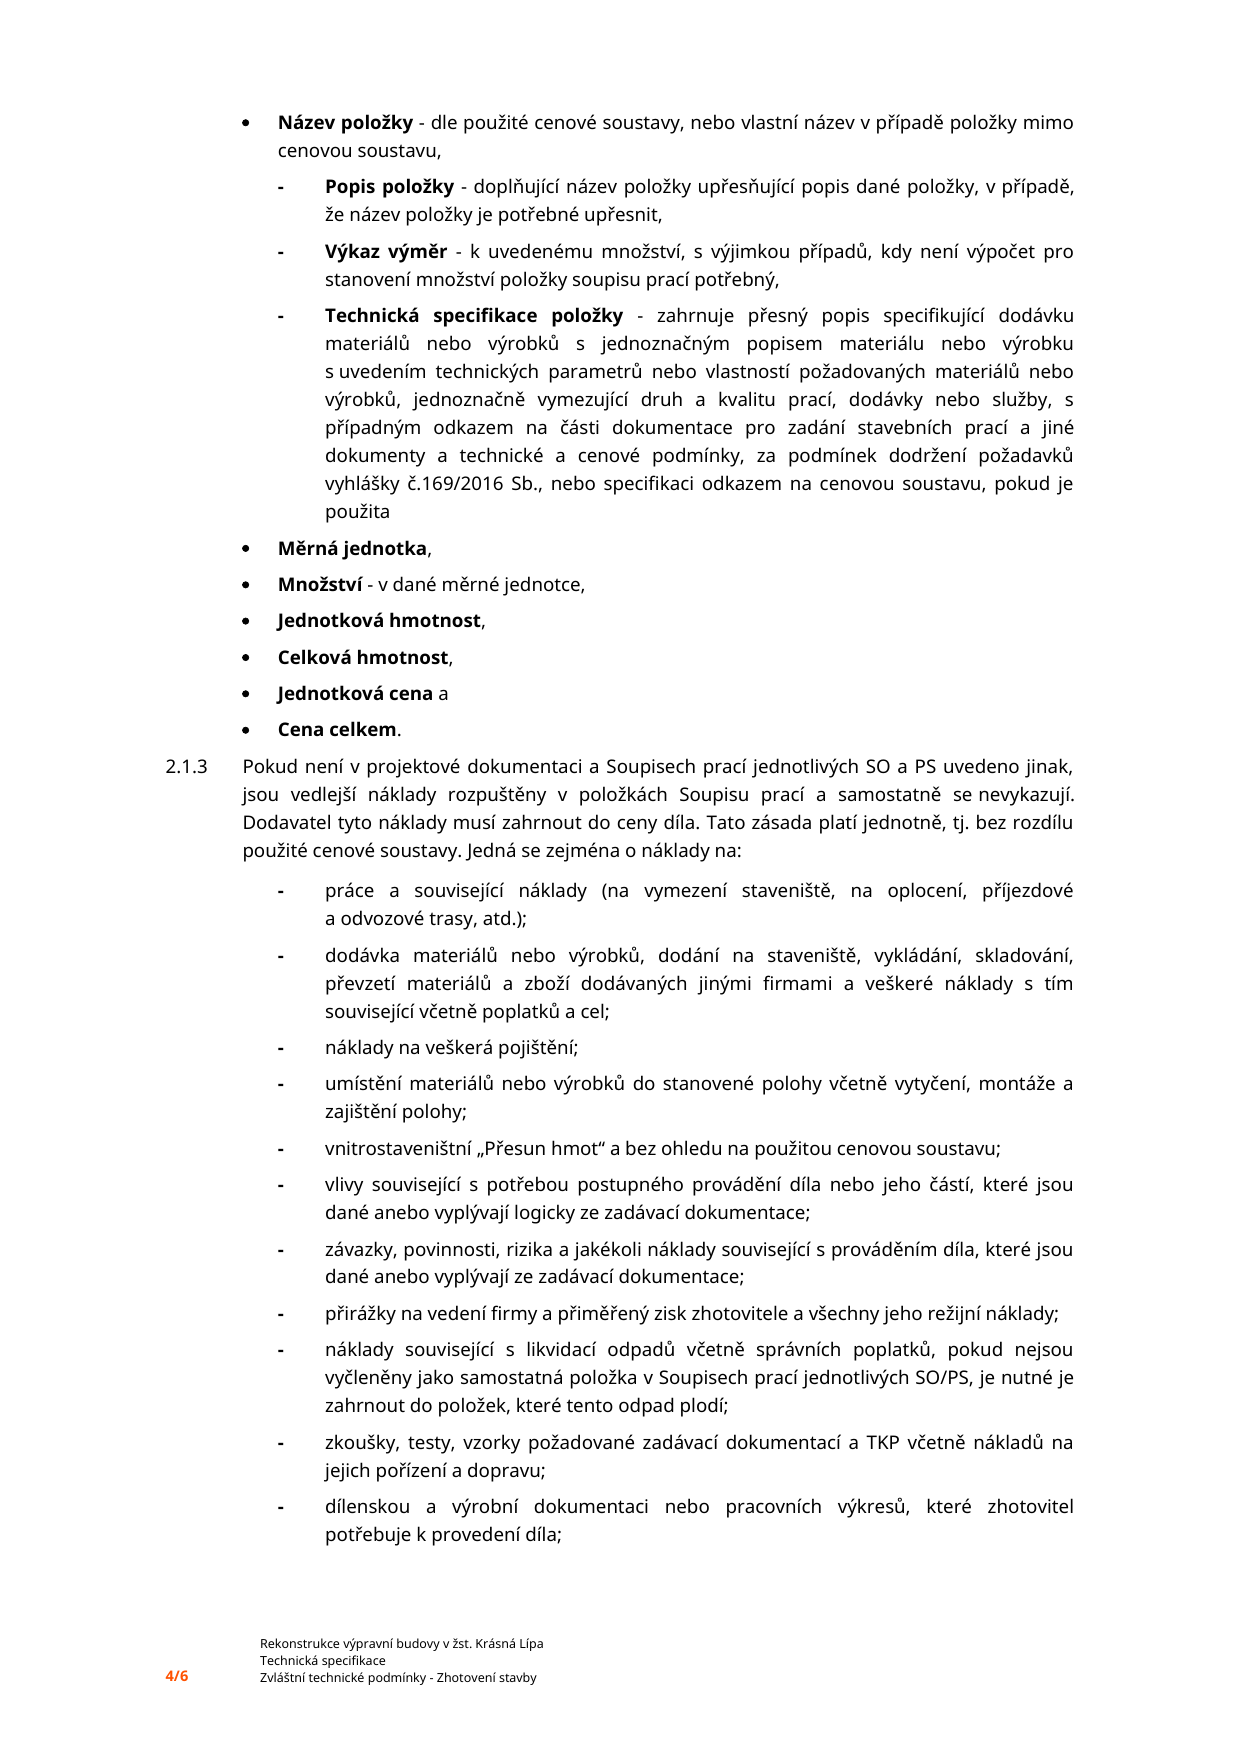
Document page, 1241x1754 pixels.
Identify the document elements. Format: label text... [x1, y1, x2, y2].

text dodávka materiálů nebo výrobků, dodání na staveniště, vykládání, skladování, převzetí materiálů a zboží dodávaných jinými firmami a veškeré náklady s tím související včetně poplatků a cel; [278, 942, 1075, 1023]
text vlivy související s potřebou postupného provádění díla nebo jeho částí, které jsou dané anebo vyplývají logicky ze zadávací dokumentace; [278, 1171, 1075, 1225]
text práce a související náklady (na vymezení staveniště, na oplocení, příjezdové a odvozové trasy, atd.); [278, 878, 1075, 931]
text náklady související s likvidací odpadů včetně správních poplatků, pokud nejsou vyčleněny jako samostatná položka v Soupisech prací jednotlivých SO/PS, je nutné je zahrnout do položek, které tento odpad plodí; [278, 1337, 1075, 1418]
text Výkaz výměr - k uvedenému množství, s výjimkou případů, kdy není výpočet pro stanovení množství položky soupisu prací potřebný, [278, 238, 1075, 292]
text Cena celkem. [242, 717, 1075, 742]
text vnitrostaveništní „Přesun hmot“ a bez ohledu na použitou cenovou soustavu; [278, 1135, 1075, 1161]
text Množství - v dané měrné jednotce, [242, 571, 1075, 597]
text Měrná jednotka, [242, 535, 1075, 560]
text Pokud není v projektové dokumentaci a Soupisech prací jednotlivých SO a PS uvedeno jinak, jsou vedlejší náklady rozpuštěny v položkách Soupisu prací a samostatně se nevykazují. Dodavatel tyto náklady musí zahrnout do ceny díla. Tato zásada platí jednotně, tj. bez rozdílu použité cenové soustavy. Jedná se zejména o náklady na: [165, 753, 1075, 863]
text náklady na veškerá pojištění; [278, 1034, 1075, 1060]
text Jednotková hmotnost, [242, 608, 1075, 633]
text zkoušky, testy, vzorky požadované zadávací dokumentací a TKP včetně nákladů na jejich pořízení a dopravu; [278, 1429, 1075, 1482]
text Název položky - dle použité cenové soustavy, nebo vlastní název v případě položky mimo cenovou soustavu, [242, 109, 1075, 163]
text dílenskou a výrobní dokumentaci nebo pracovních výkresů, které zhotovitel potřebuje k provedení díla; [278, 1493, 1075, 1547]
text Popis položky - doplňující název položky upřesňující popis dané položky, v případě, že název položky je potřebné upřesnit, [278, 174, 1075, 227]
text přirážky na vedení firmy a přiměřený zisk zhotovitele a všechny jeho režijní náklady; [278, 1300, 1075, 1326]
text umístění materiálů nebo výrobků do stanovené polohy včetně vytyčení, montáže a zajištění polohy; [278, 1071, 1075, 1124]
text Celková hmotnost, [242, 644, 1075, 669]
text závazky, povinnosti, rizika a jakékoli náklady související s prováděním díla, které jsou dané anebo vyplývají ze zadávací dokumentace; [278, 1236, 1075, 1289]
text Jednotková cena a [242, 680, 1075, 706]
text Technická specifikace položky - zahrnuje přesný popis specifikující dodávku materiálů nebo výrobků s jednoznačným popisem materiálu nebo výrobku s uvedením technických parametrů nebo vlastností požadovaných materiálů nebo výrobků, jednoznačně vymezující druh a kvalitu prací, dodávky nebo služby, s případným odkazem na části dokumentace pro zadání stavebních prací a jiné dokumenty a technické a cenové podmínky, za podmínek dodržení požadavků vyhlášky č.169/2016 Sb., nebo specifikaci odkazem na cenovou soustavu, pokud je použita [278, 302, 1075, 524]
